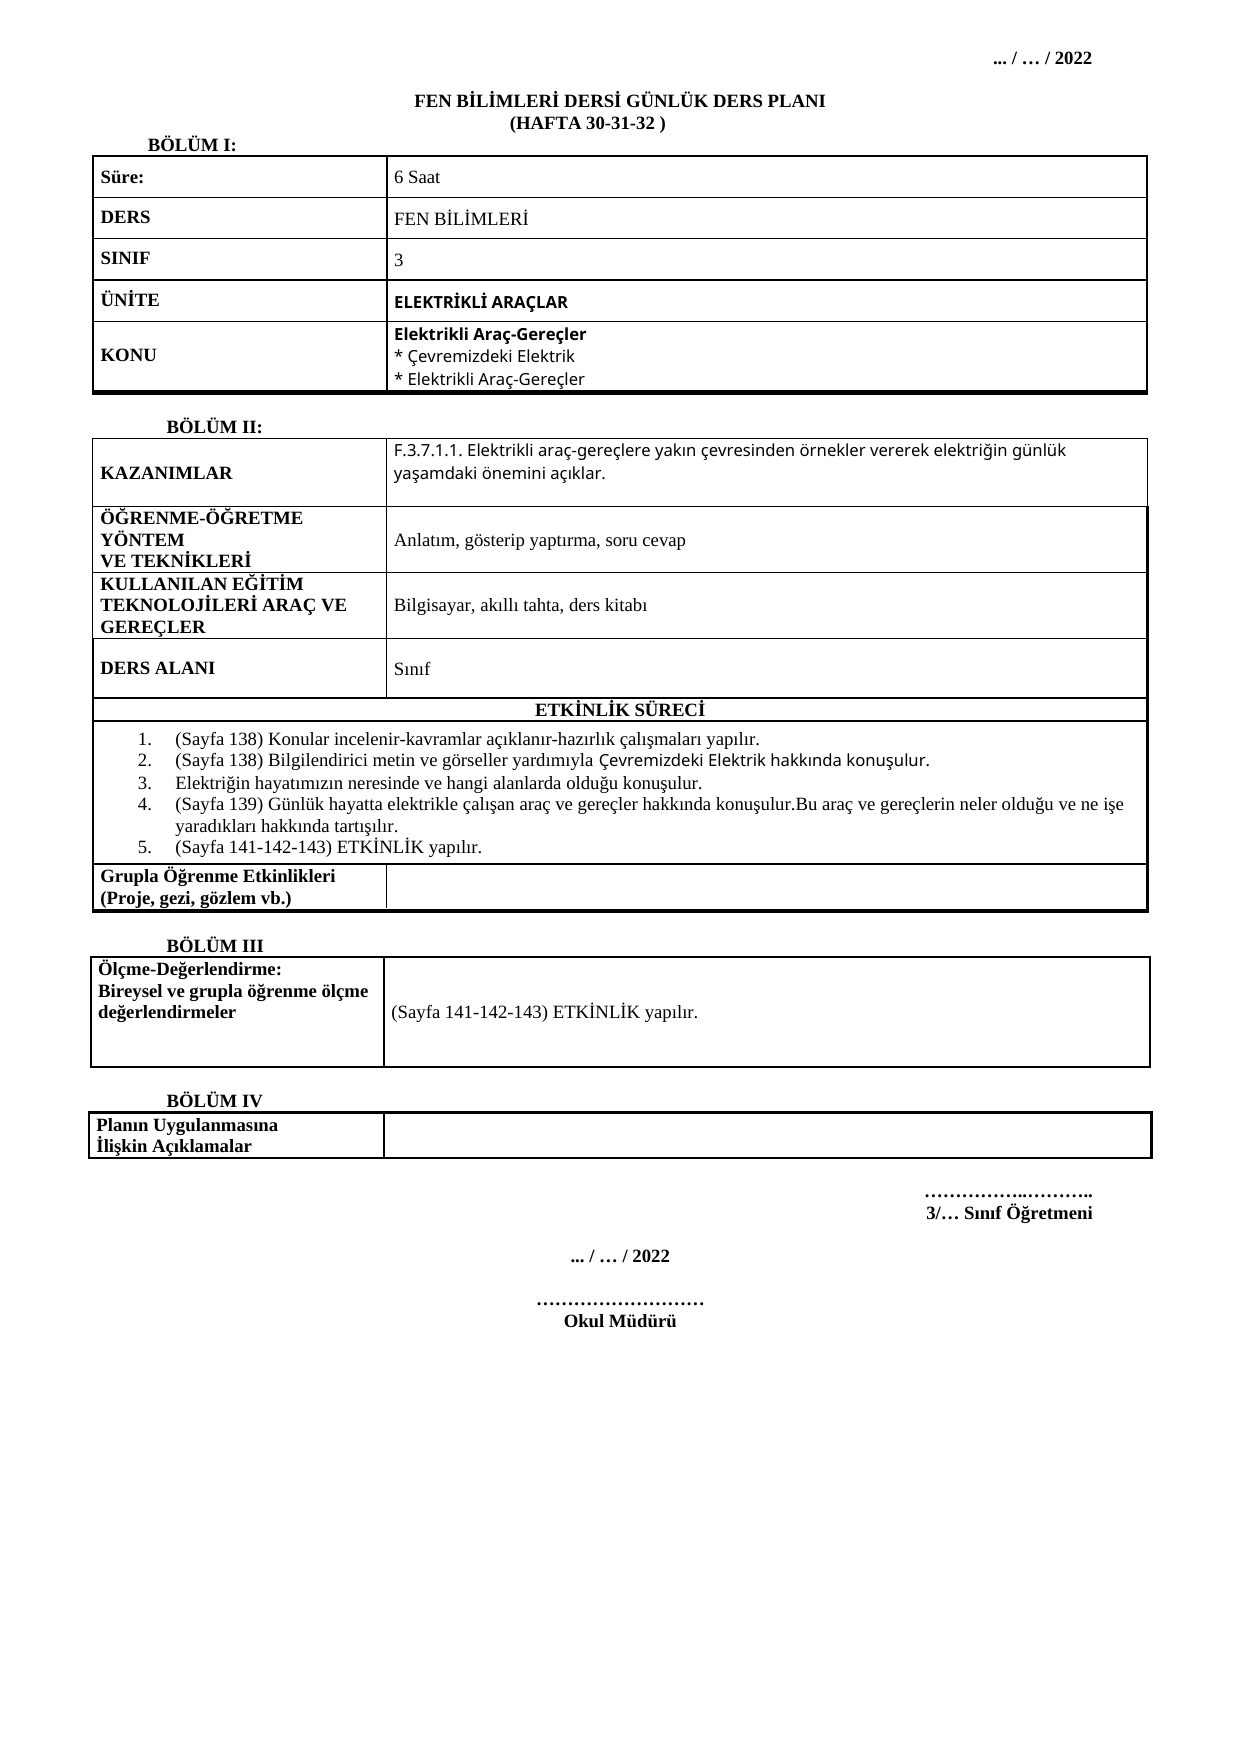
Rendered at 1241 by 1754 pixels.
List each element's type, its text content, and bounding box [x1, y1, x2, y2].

table_cell SINIF [94, 239, 386, 279]
table_cell Anlatım, gösterip yaptırma, soru cevap [387, 507, 1146, 572]
text 3/… Sınıf Öğretmeni [148, 1202, 1092, 1223]
table_cell DERS ALANI [94, 639, 386, 697]
table_cell DERS [94, 198, 386, 238]
table_cell ÖĞRENME-ÖĞRETME YÖNTEM VE TEKNİKLERİ [93, 507, 386, 572]
table_cell Bilgisayar, akıllı tahta, ders kitabı [387, 573, 1146, 637]
table_cell 3 [388, 239, 1146, 279]
table_cell FEN BİLİMLERİ [388, 198, 1146, 238]
table_cell (Sayfa 138) Konular incelenir-kavramlar açıklanır-hazırlık çalışmaları yapılır. (Sayfa 138) Bilgilendirici metin ve görseller yardımıyla Çevremizdeki Elektrik hakkında konuşulur. Elektriğin hayatımızın neresinde ve hangi alanlarda olduğu konuşulur. (Sayfa 139) Günlük hayatta elektrikle çalışan araç ve gereçler hakkında konuşulur.Bu araç ve gereçlerin neler olduğu ve ne işe yaradıkları hakkında tartışılır. (Sayfa 141-142-143) ETKİNLİK yapılır. [94, 722, 1146, 863]
text ……………..……….. [148, 1180, 1092, 1202]
text ... / … / 2022 [148, 47, 1092, 69]
table_header Ölçme-Değerlendirme: Bireysel ve grupla öğrenme ölçme değerlendirmeler [92, 958, 383, 1066]
table_cell KONU [94, 322, 386, 390]
table_cell ÜNİTE [94, 281, 386, 321]
text BÖLÜM I: [148, 133, 1092, 155]
table_cell [387, 865, 1146, 908]
table_cell Grupla Öğrenme Etkinlikleri (Proje, gezi, gözlem vb.) [94, 865, 386, 908]
text BÖLÜM II: [148, 416, 1092, 438]
table_header [385, 1114, 1150, 1157]
table_cell Elektrikli Araç-Gereçler * Çevremizdeki Elektrik * Elektrikli Araç-Gereçler [388, 322, 1146, 390]
table_cell Sınıf [387, 639, 1146, 697]
table_header (Sayfa 141-142-143) ETKİNLİK yapılır. [385, 958, 1149, 1066]
table_cell KULLANILAN EĞİTİM TEKNOLOJİLERİ ARAÇ VE GEREÇLER [93, 573, 386, 637]
subtitle BÖLÜM IV [148, 1090, 1092, 1111]
table_header KAZANIMLAR [93, 439, 386, 506]
text (HAFTA 30-31-32 ) [148, 112, 1092, 133]
text Okul Müdürü [148, 1309, 1092, 1331]
text ... / … / 2022 [148, 1245, 1092, 1266]
table_header 6 Saat [388, 157, 1146, 196]
table_header F.3.7.1.1. Elektrikli araç-gereçlere yakın çevresinden örnekler vererek elektriğin günlük yaşamdaki önemini açıklar. [387, 439, 1147, 506]
table_cell ETKİNLİK SÜRECİ [94, 699, 1146, 720]
table_cell ELEKTRİKLİ ARAÇLAR [388, 281, 1146, 321]
subtitle BÖLÜM III [148, 935, 1092, 956]
table_header Planın Uygulanmasına İlişkin Açıklamalar [90, 1114, 383, 1157]
table_header Süre: [94, 157, 386, 196]
text ……………………… [148, 1288, 1092, 1309]
text FEN BİLİMLERİ DERSİ GÜNLÜK DERS PLANI [148, 90, 1092, 112]
